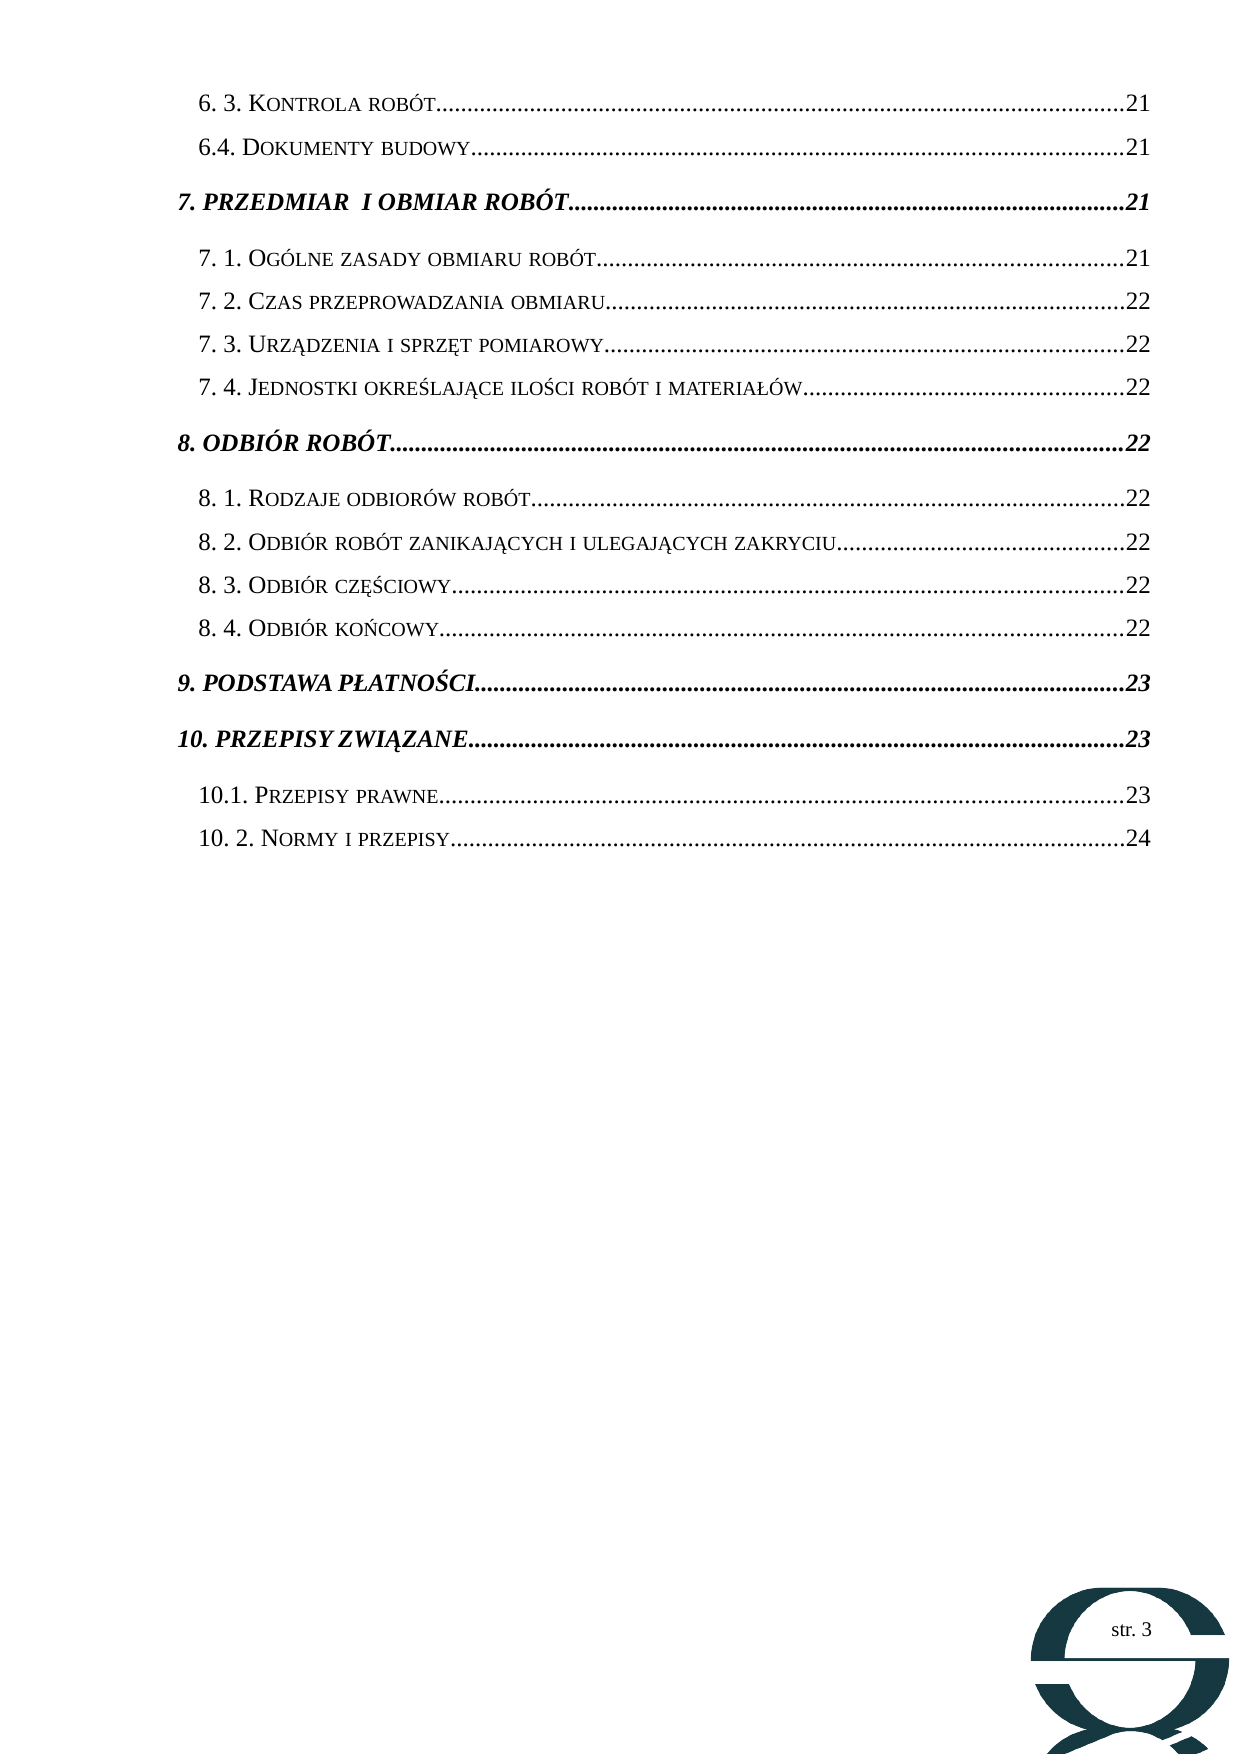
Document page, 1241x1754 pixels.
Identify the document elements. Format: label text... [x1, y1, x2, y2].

text 7. PRZEDMIAR I OBMIAR ROBÓT 21 [177, 187, 1152, 216]
text 8. 3. Odbiór częściowy 22 [198, 570, 1152, 598]
text 8. 2. Odbiór robót zanikających i ulegających zakryciu 22 [198, 527, 1152, 555]
text 10.1. Przepisy prawne 23 [198, 780, 1152, 808]
text 9. PODSTAWA PŁATNOŚCI 23 [177, 668, 1152, 697]
text 7. 4. Jednostki określające ilości robót i materiałów 22 [198, 372, 1152, 401]
picture [1012, 1569, 1241, 1754]
text 7. 1. Ogólne zasady obmiaru robót 21 [198, 243, 1152, 272]
text 8. 1. Rodzaje odbiorów robót 22 [198, 483, 1152, 512]
text 10. PRZEPISY ZWIĄZANE 23 [177, 724, 1152, 753]
text 8. ODBIÓR ROBÓT 22 [177, 428, 1152, 457]
text 7. 2. Czas przeprowadzania obmiaru 22 [198, 286, 1152, 315]
text 6.4. Dokumenty budowy 21 [198, 132, 1152, 160]
text 10. 2. Normy i przepisy 24 [198, 823, 1152, 852]
text 7. 3. Urządzenia i sprzęt pomiarowy 22 [198, 329, 1152, 358]
text 6. 3. Kontrola robót 21 [198, 88, 1152, 117]
text 8. 4. Odbiór końcowy 22 [198, 613, 1152, 642]
